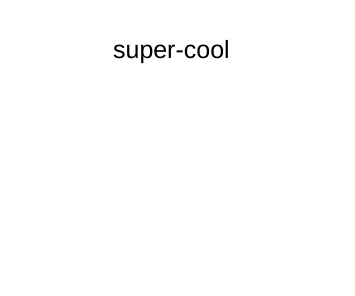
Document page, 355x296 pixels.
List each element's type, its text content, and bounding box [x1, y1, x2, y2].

text super-cool [113, 35, 242, 64]
